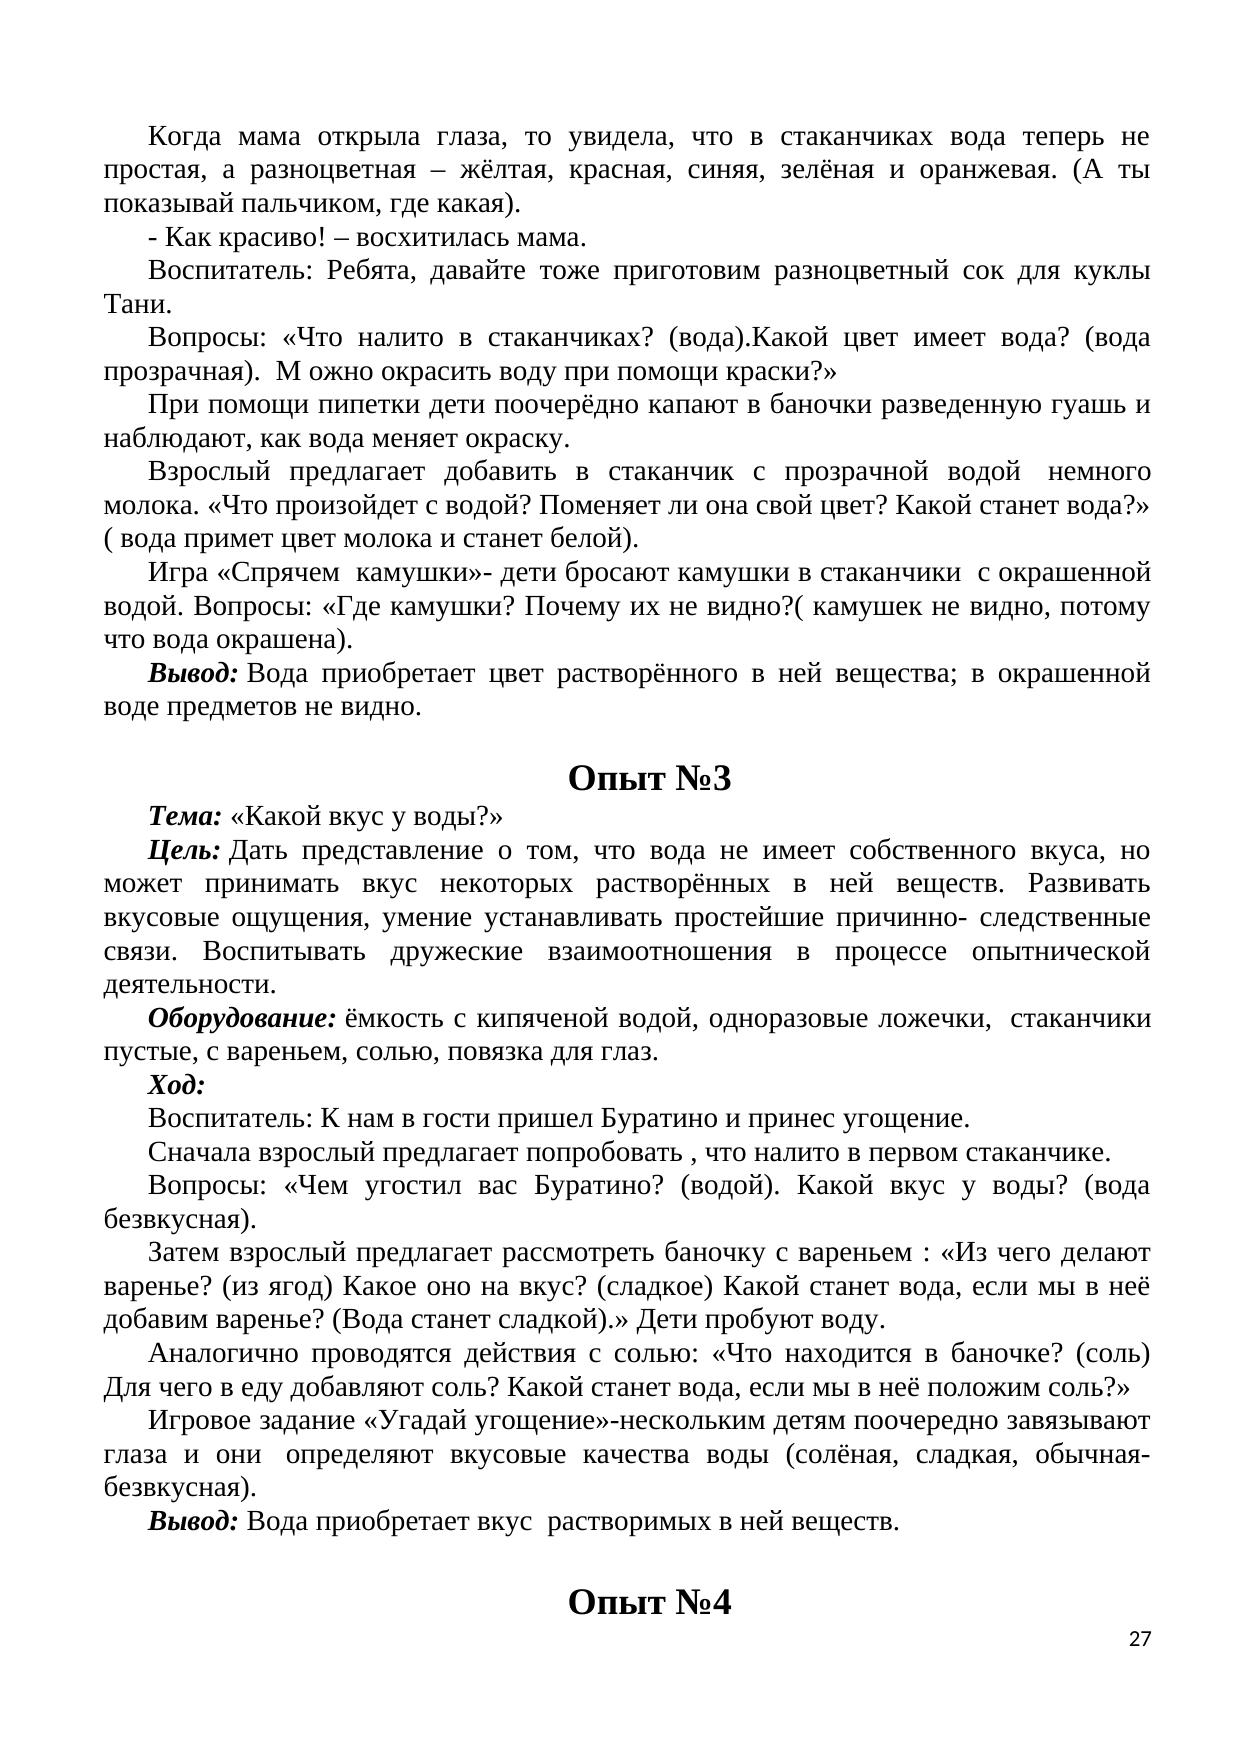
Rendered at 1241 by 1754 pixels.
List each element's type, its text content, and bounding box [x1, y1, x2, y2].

text Цель: Дать представление о том, что вода не имеет собственного вкуса, но может принимать вкус некоторых растворённых в ней веществ. Развивать вкусовые ощущения, умение устанавливать простейшие причинно- следственные связи. Воспитывать дружеские взаимоотношения в процессе опытнической деятельности. [103, 832, 1152, 1000]
text Вопросы: «Что налито в стаканчиках? (вода).Какой цвет имеет вода? (вода прозрачная). М ожно окрасить воду при помощи краски?» [103, 319, 1152, 386]
text Опыт №4 [103, 1579, 1152, 1623]
text При помощи пипетки дети поочерёдно капают в баночки разведенную гуашь и наблюдают, как вода меняет окраску. [103, 386, 1152, 453]
text Когда мама открыла глаза, то увидела, что в стаканчиках вода теперь не простая, а разноцветная – жёлтая, красная, синяя, зелёная и оранжевая. (А ты показывай пальчиком, где какая). [103, 118, 1152, 219]
text - Как красиво! – восхитилась мама. [103, 219, 1152, 252]
text Вывод: Вода приобретает вкус растворимых в ней веществ. [103, 1503, 1152, 1536]
text Игра «Спрячем камушки»- дети бросают камушки в стаканчики с окрашенной водой. Вопросы: «Где камушки? Почему их не видно?( камушек не видно, потому что вода окрашена). [103, 554, 1152, 655]
text Воспитатель: К нам в гости пришел Буратино и принес угощение. [103, 1100, 1152, 1134]
text Сначала взрослый предлагает попробовать , что налито в первом стаканчике. [103, 1134, 1152, 1167]
text Воспитатель: Ребята, давайте тоже приготовим разноцветный сок для куклы Тани. [103, 252, 1152, 319]
text Вывод: Вода приобретает цвет растворённого в ней вещества; в окрашенной воде предметов не видно. [103, 655, 1152, 722]
text Аналогично проводятся действия с солью: «Что находится в баночке? (соль) Для чего в еду добавляют соль? Какой станет вода, если мы в неё положим соль?» [103, 1335, 1152, 1402]
text Взрослый предлагает добавить в стаканчик с прозрачной водой немного молока. «Что произойдет с водой? Поменяет ли она свой цвет? Какой станет вода?» ( вода примет цвет молока и станет белой). [103, 453, 1152, 554]
text Опыт №3 [103, 755, 1152, 798]
text Затем взрослый предлагает рассмотреть баночку с вареньем : «Из чего делают варенье? (из ягод) Какое оно на вкус? (сладкое) Какой станет вода, если мы в неё добавим варенье? (Вода станет сладкой).» Дети пробуют воду. [103, 1234, 1152, 1335]
text Игровое задание «Угадай угощение»-нескольким детям поочередно завязывают глаза и они определяют вкусовые качества воды (солёная, сладкая, обычная-безвкусная). [103, 1402, 1152, 1503]
text Оборудование: ёмкость с кипяченой водой, одноразовые ложечки, стаканчики пустые, с вареньем, солью, повязка для глаз. [103, 1000, 1152, 1067]
text Ход: [103, 1067, 1152, 1100]
text Тема: «Какой вкус у воды?» [103, 798, 1152, 832]
text Вопросы: «Чем угостил вас Буратино? (водой). Какой вкус у воды? (вода безвкусная). [103, 1167, 1152, 1234]
